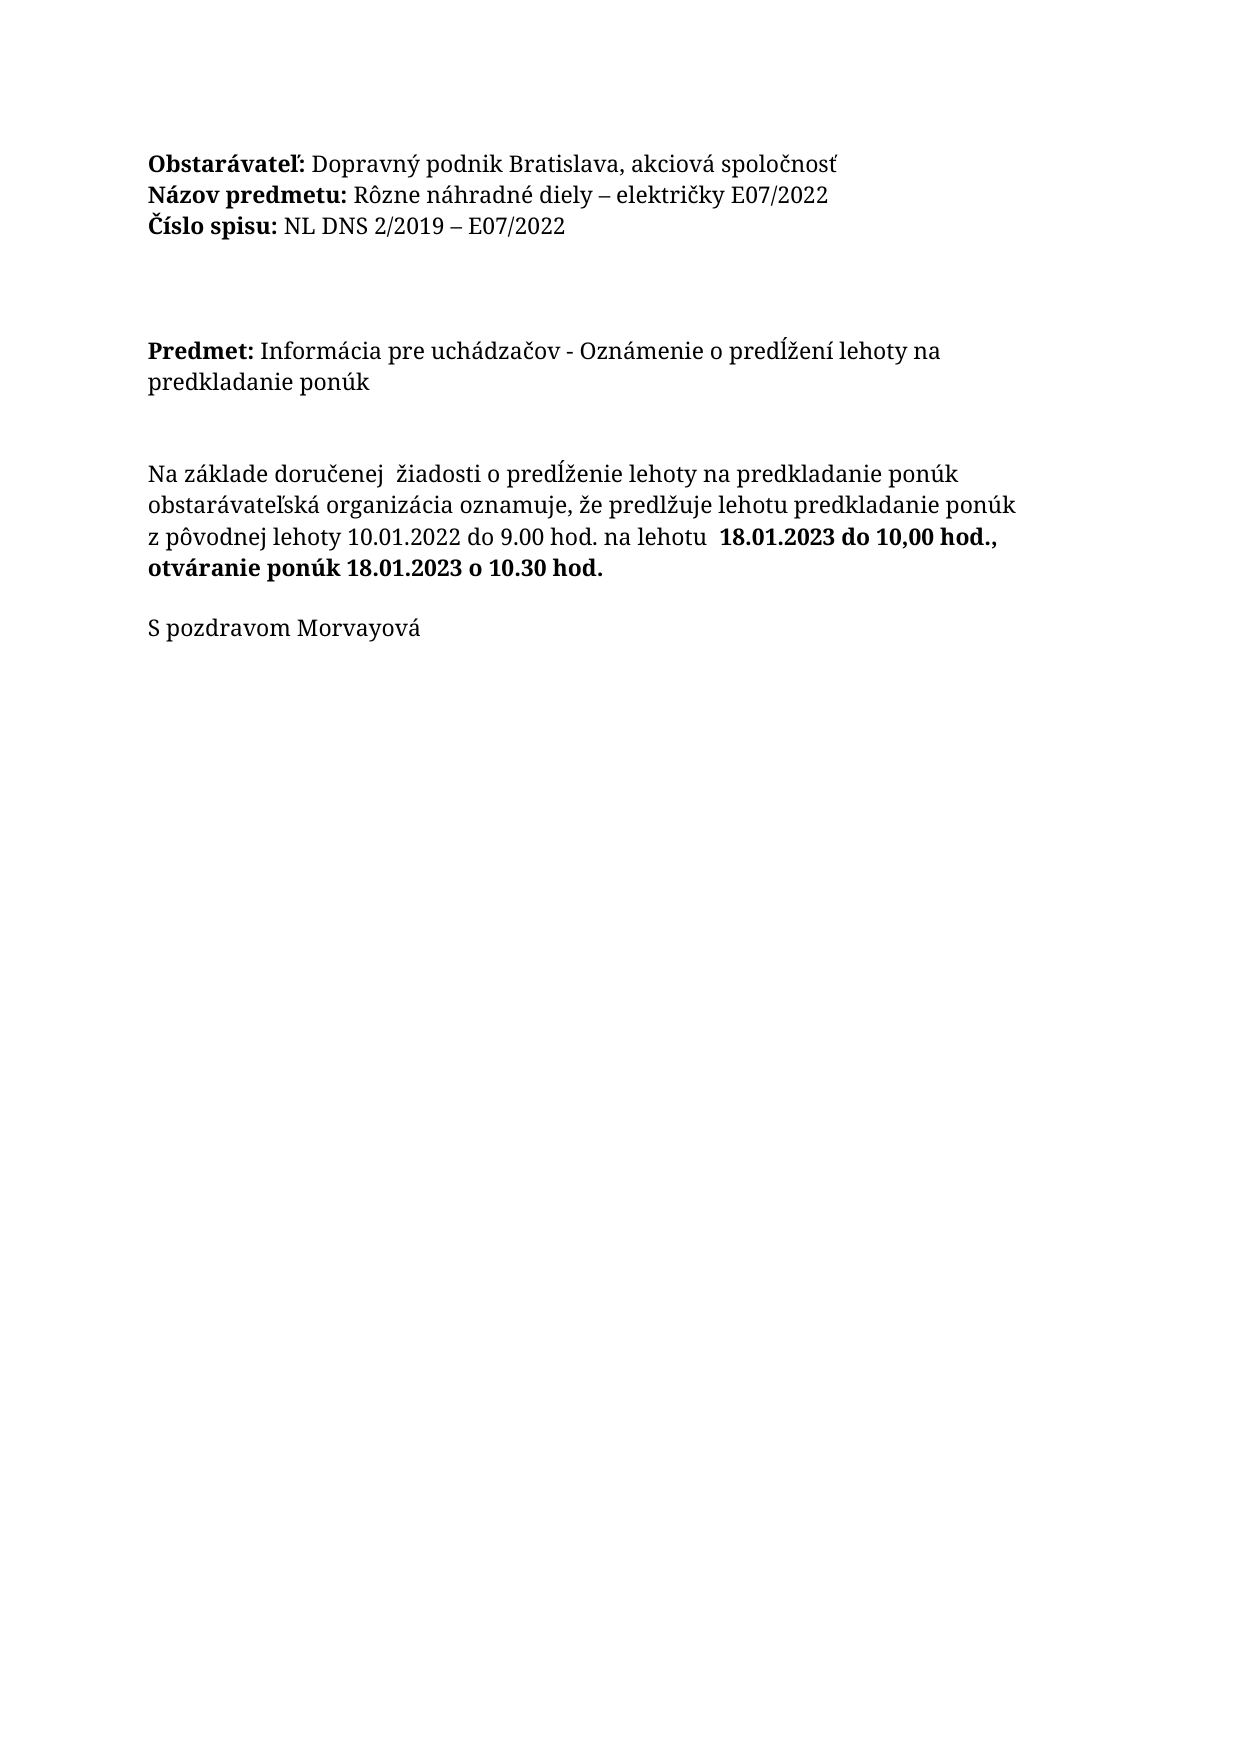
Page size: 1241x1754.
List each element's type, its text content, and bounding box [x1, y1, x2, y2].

text Názov predmetu: Rôzne náhradné diely – električky E07/2022 [148, 179, 1093, 210]
text Na základe doručenej žiadosti o predĺženie lehoty na predkladanie ponúk obstarávateľská organizácia oznamuje, že predlžuje lehotu predkladanie ponúk z pôvodnej lehoty 10.01.2022 do 9.00 hod. na lehotu 18.01.2023 do 10,00 hod., otváranie ponúk 18.01.2023 o 10.30 hod. [148, 427, 1093, 583]
text S pozdravom Morvayová [148, 612, 1093, 643]
text Obstarávateľ: Dopravný podnik Bratislava, akciová spoločnosť [148, 148, 1093, 179]
text predkladanie ponúk [148, 366, 1093, 398]
text Číslo spisu: NL DNS 2/2019 – E07/2022 [148, 210, 1093, 241]
text Predmet: Informácia pre uchádzačov - Oznámenie o predĺžení lehoty na [148, 335, 1093, 366]
